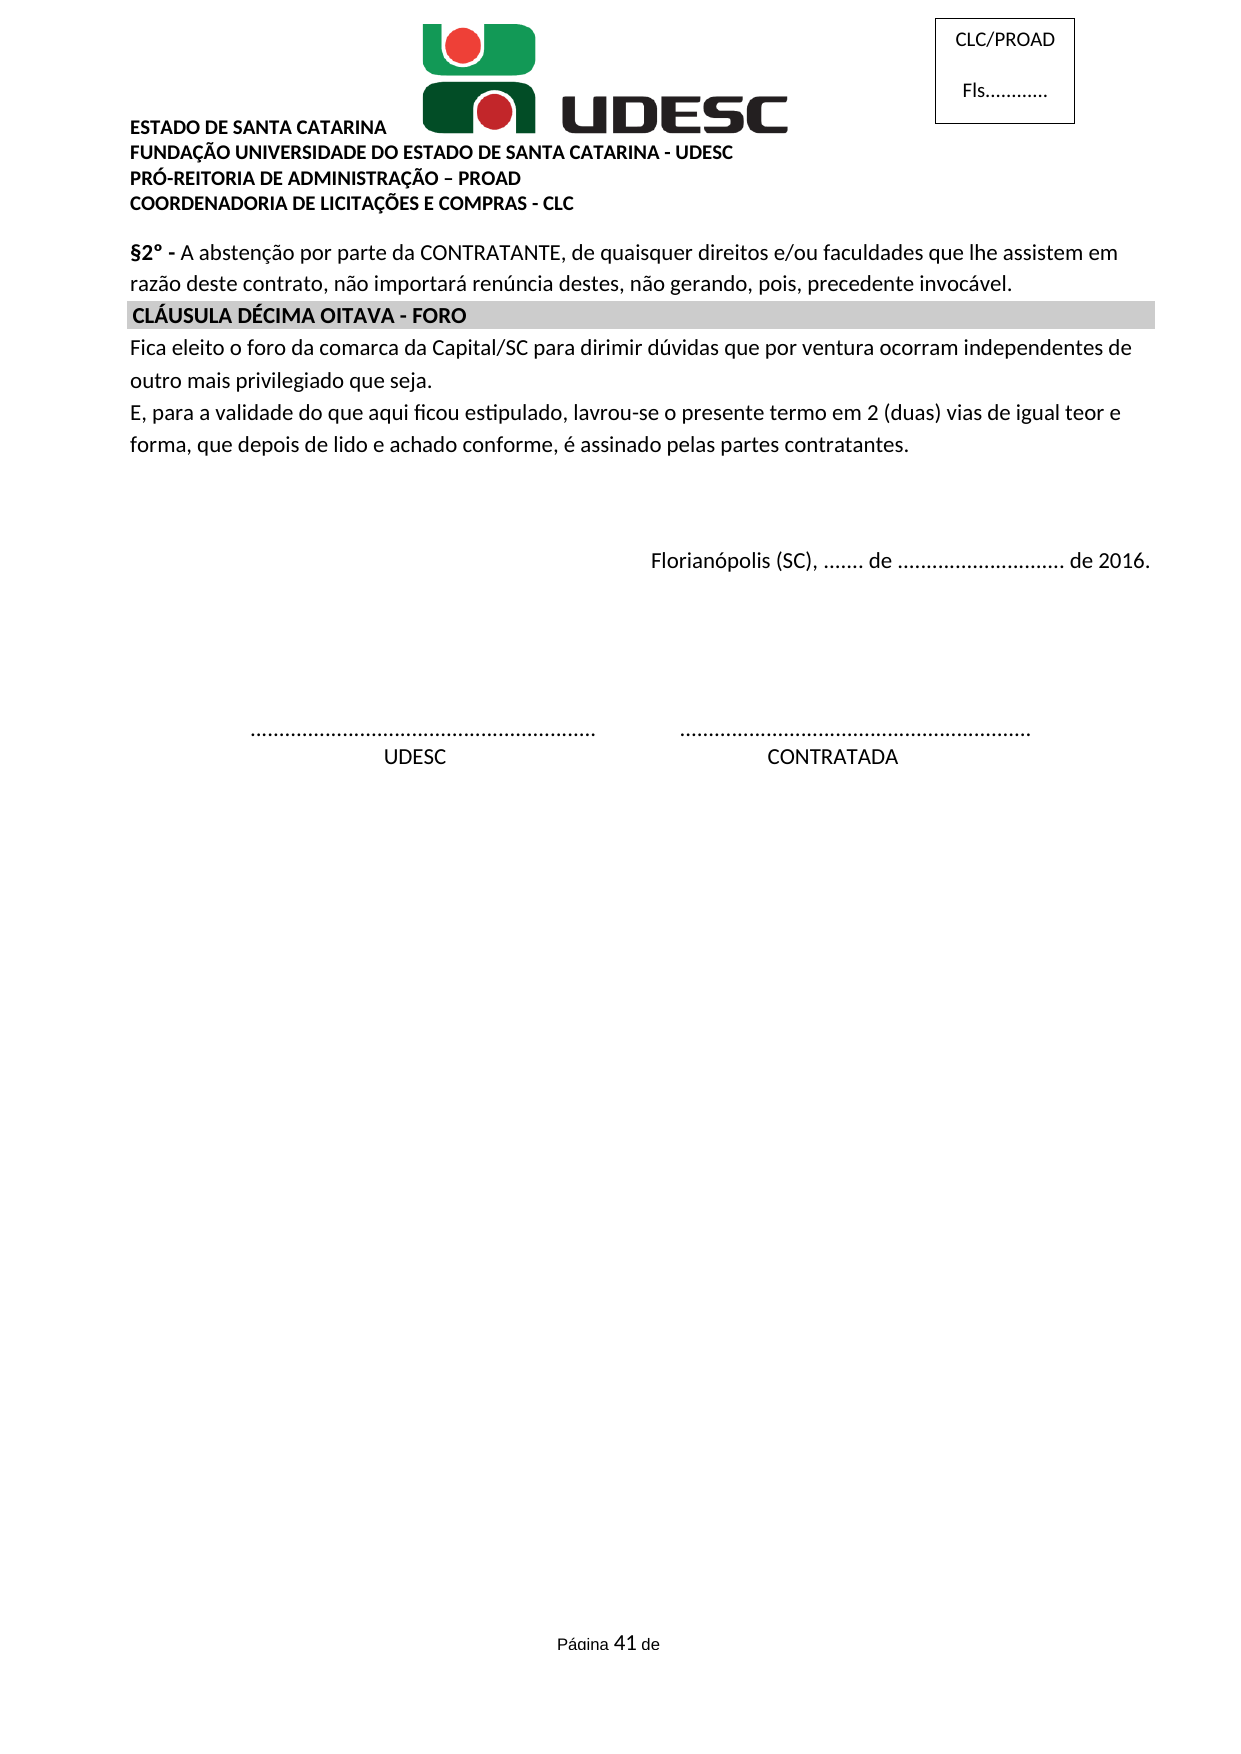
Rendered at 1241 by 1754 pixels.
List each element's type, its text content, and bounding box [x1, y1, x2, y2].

text Florianópolis (SC), ....... de ............................. de 2016. [651, 546, 1163, 574]
text Fica eleito o foro da comarca da Capital/SC para dirimir dúvidas que por ventura ocorram independentes de outro mais privilegiado que seja. [130, 333, 1163, 394]
text UDESC CONTRATADA [114, 742, 1167, 771]
text ............................................................ ............................................................. [114, 714, 1167, 742]
text §2º - A abstenção por parte da CONTRATANTE, de quaisquer direitos e/ou faculdades que lhe assistem em razão deste contrato, não importará renúncia destes, não gerando, pois, precedente invocável. [130, 238, 1163, 297]
text E, para a validade do que aqui ficou estipulado, lavrou-se o presente termo em 2 (duas) vias de igual teor e forma, que depois de lido e achado conforme, é assinado pelas partes contratantes. [130, 398, 1163, 458]
picture [422, 24, 789, 134]
